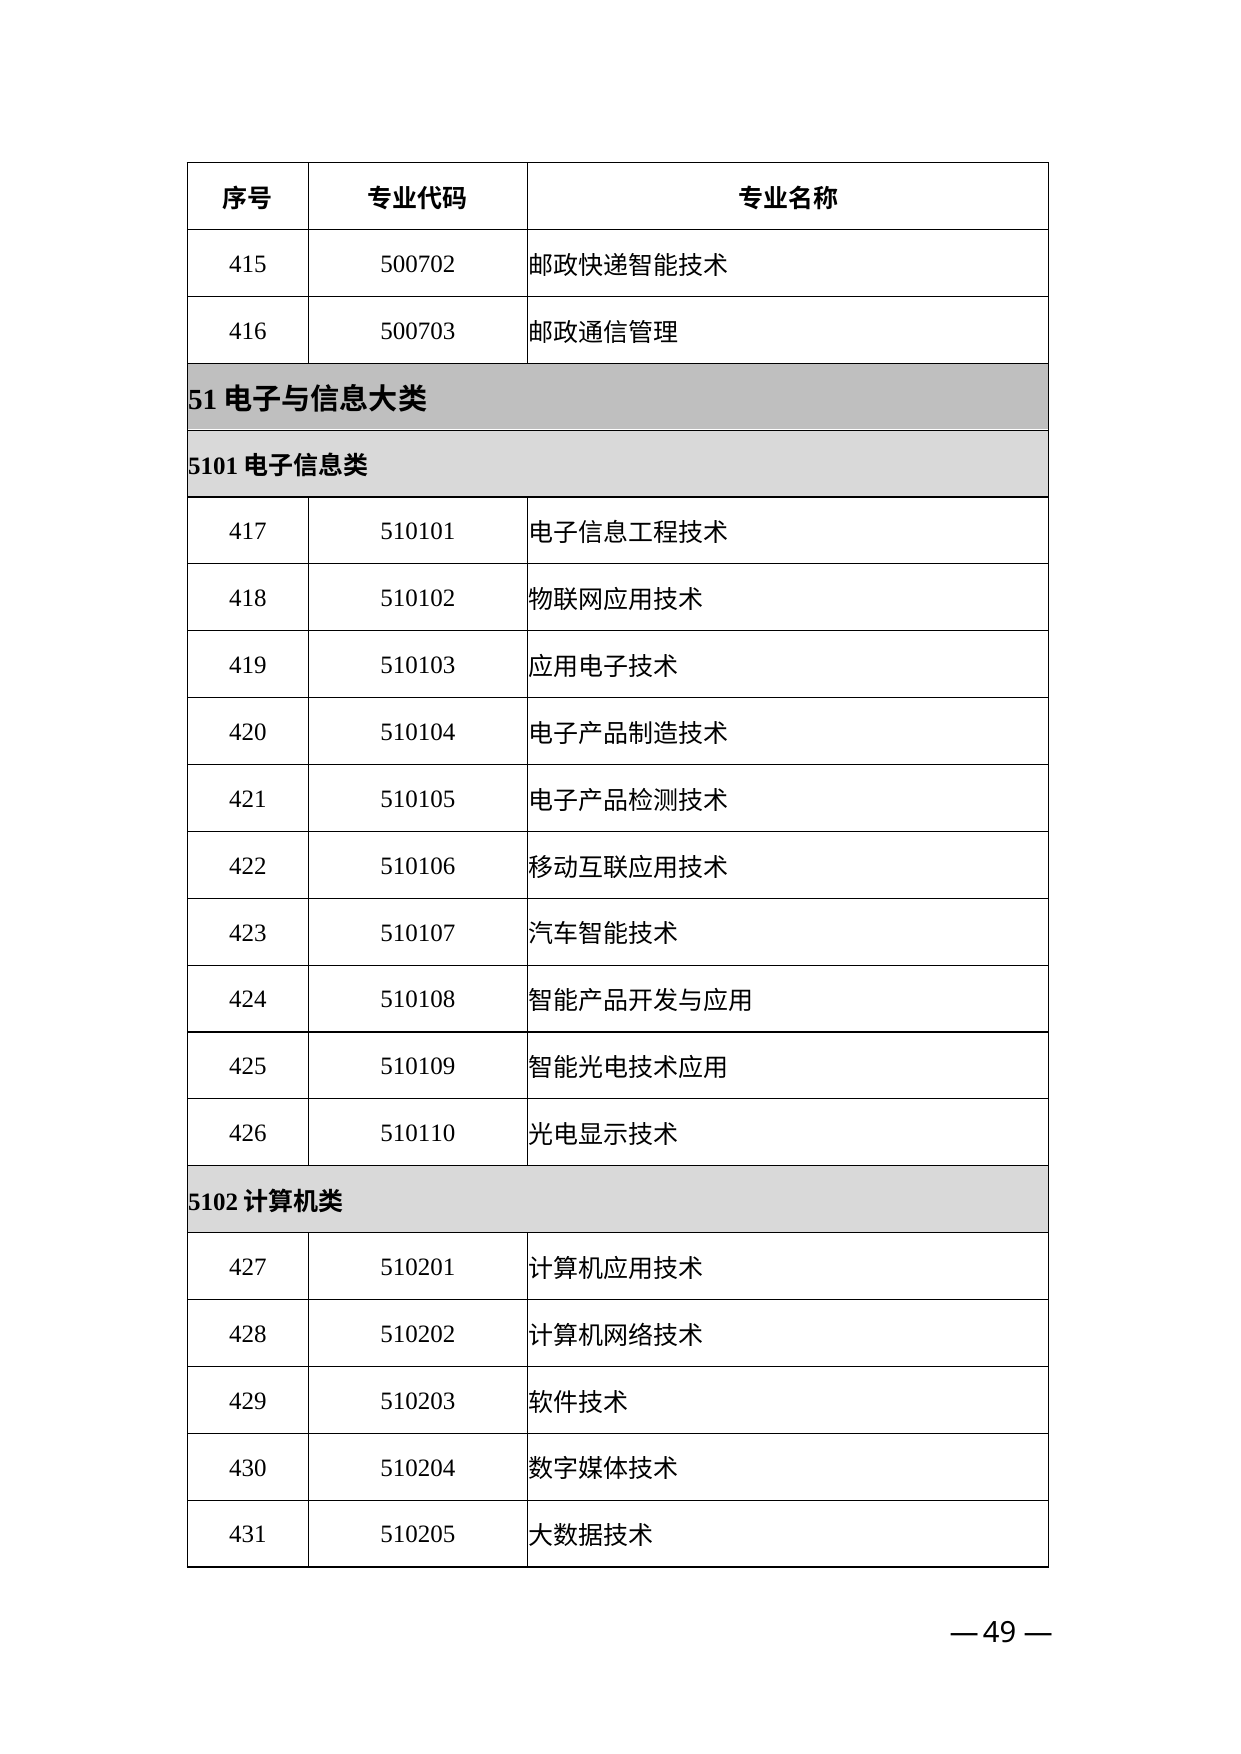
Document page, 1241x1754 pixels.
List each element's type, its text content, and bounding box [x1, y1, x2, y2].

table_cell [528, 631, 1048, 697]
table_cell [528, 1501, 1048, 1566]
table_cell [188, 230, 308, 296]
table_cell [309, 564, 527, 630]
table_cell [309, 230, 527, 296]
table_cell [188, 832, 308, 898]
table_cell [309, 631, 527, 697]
table_header 序号 [188, 163, 308, 229]
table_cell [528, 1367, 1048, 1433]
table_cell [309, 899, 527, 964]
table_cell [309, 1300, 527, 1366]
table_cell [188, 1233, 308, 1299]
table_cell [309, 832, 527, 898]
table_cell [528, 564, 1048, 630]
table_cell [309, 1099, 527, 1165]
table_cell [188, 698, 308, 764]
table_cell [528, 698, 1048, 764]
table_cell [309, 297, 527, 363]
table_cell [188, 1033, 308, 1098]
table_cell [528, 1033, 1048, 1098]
table_header 专业名称 [528, 163, 1048, 229]
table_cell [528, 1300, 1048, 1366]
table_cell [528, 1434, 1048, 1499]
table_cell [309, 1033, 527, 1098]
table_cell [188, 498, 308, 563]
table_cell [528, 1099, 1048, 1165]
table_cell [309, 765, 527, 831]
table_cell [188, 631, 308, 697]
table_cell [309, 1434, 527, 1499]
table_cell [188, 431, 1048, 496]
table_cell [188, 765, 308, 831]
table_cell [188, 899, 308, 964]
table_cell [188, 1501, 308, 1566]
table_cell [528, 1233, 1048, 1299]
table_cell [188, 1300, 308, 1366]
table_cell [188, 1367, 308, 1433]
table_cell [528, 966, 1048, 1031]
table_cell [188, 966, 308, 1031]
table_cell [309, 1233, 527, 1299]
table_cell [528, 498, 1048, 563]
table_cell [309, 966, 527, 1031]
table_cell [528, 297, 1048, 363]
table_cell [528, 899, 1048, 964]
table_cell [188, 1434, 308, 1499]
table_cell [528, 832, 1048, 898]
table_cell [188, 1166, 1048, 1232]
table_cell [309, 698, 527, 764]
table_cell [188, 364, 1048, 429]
table_header 专业代码 [309, 163, 527, 229]
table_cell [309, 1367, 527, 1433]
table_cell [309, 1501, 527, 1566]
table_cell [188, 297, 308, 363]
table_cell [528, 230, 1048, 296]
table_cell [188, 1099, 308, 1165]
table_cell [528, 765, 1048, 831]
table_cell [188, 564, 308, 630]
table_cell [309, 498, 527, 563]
